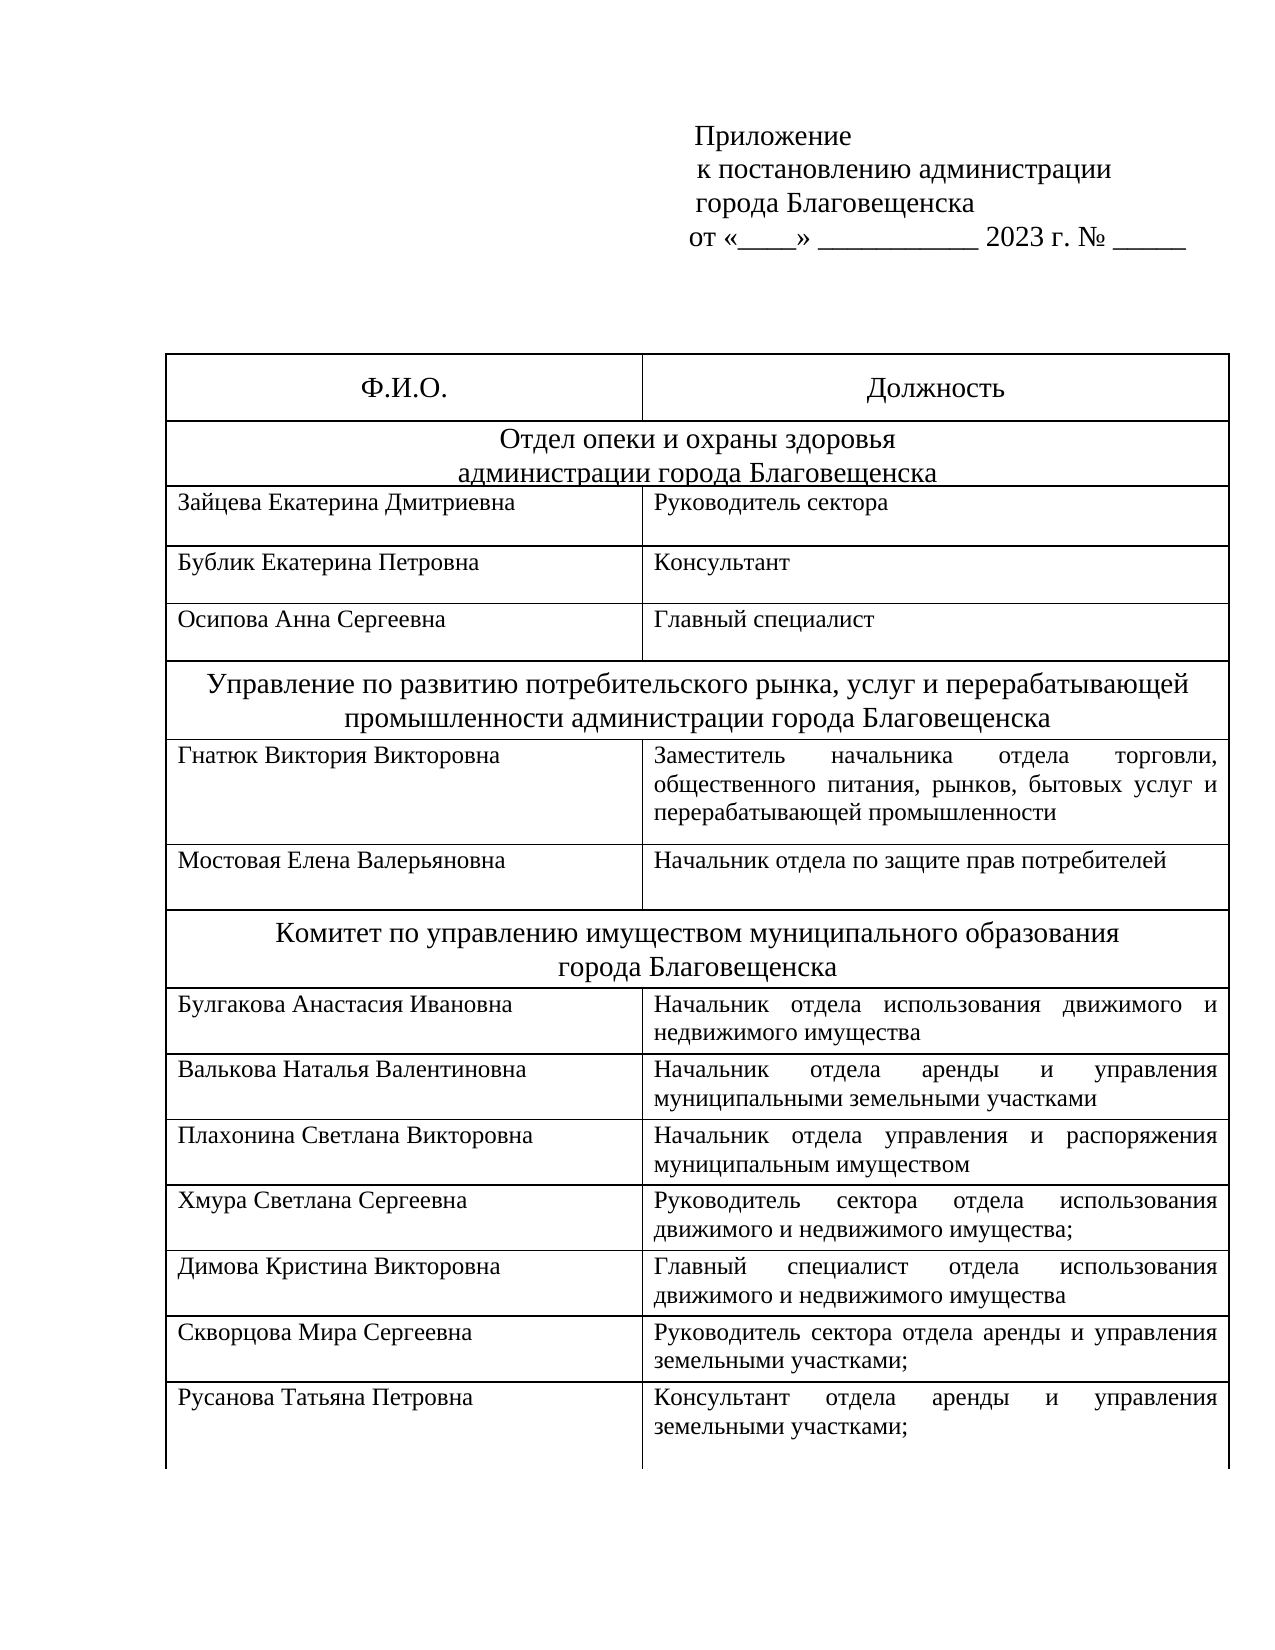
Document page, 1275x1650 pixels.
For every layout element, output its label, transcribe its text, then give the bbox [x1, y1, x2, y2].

table_cell Русанова Татьяна Петровна [167, 1383, 642, 1469]
table_cell Валькова Наталья Валентиновна [167, 1055, 642, 1118]
table_cell Начальник отдела управления и распоряжения муниципальным имуществом [643, 1120, 1228, 1184]
text к постановлению администрации [177, 152, 1186, 185]
table_cell Осипова Анна Сергеевна [167, 604, 642, 660]
table_header Должность [643, 355, 1228, 420]
table_cell Начальник отдела аренды и управления муниципальными земельными участками [643, 1055, 1228, 1118]
table_cell Комитет по управлению имуществом муниципального образования города Благовещенска [167, 911, 1228, 987]
table_cell Руководитель сектора отдела аренды и управления земельными участками; [643, 1317, 1228, 1381]
table_cell Заместитель начальника отдела торговли, общественного питания, рынков, бытовых услуг и перерабатывающей промышленности [643, 740, 1228, 843]
table_cell Отдел опеки и охраны здоровья администрации города Благовещенска [167, 422, 1228, 485]
table_cell Управление по развитию потребительского рынка, услуг и перерабатывающей промышленности администрации города Благовещенска [167, 662, 1228, 738]
table_cell Начальник отдела по защите прав потребителей [643, 845, 1228, 909]
text от «____» ___________ 2023 г. № _____ [177, 219, 1186, 252]
table_cell Начальник отдела использования движимого и недвижимого имущества [643, 989, 1228, 1053]
table_cell Руководитель сектора отдела использования движимого и недвижимого имущества; [643, 1186, 1228, 1250]
table_cell Консультант отдела аренды и управления земельными участками; [643, 1383, 1228, 1469]
table_cell Главный специалист отдела использования движимого и недвижимого имущества [643, 1251, 1228, 1315]
table_cell Гнатюк Виктория Викторовна [167, 740, 642, 843]
text Приложение [177, 118, 1186, 152]
table_cell Консультант [643, 547, 1228, 602]
table_cell Димова Кристина Викторовна [167, 1251, 642, 1315]
table_cell Главный специалист [643, 604, 1228, 660]
table_cell Руководитель сектора [643, 487, 1228, 545]
table_cell Мостовая Елена Валерьяновна [167, 845, 642, 909]
table_cell Бублик Екатерина Петровна [167, 547, 642, 602]
table_header Ф.И.О. [167, 355, 642, 420]
table_cell Зайцева Екатерина Дмитриевна [167, 487, 642, 545]
table_cell Плахонина Светлана Викторовна [167, 1120, 642, 1184]
text города Благовещенска [177, 185, 1186, 219]
table_cell Булгакова Анастасия Ивановна [167, 989, 642, 1053]
table_cell Хмура Светлана Сергеевна [167, 1186, 642, 1250]
table_cell Скворцова Мира Сергеевна [167, 1317, 642, 1381]
